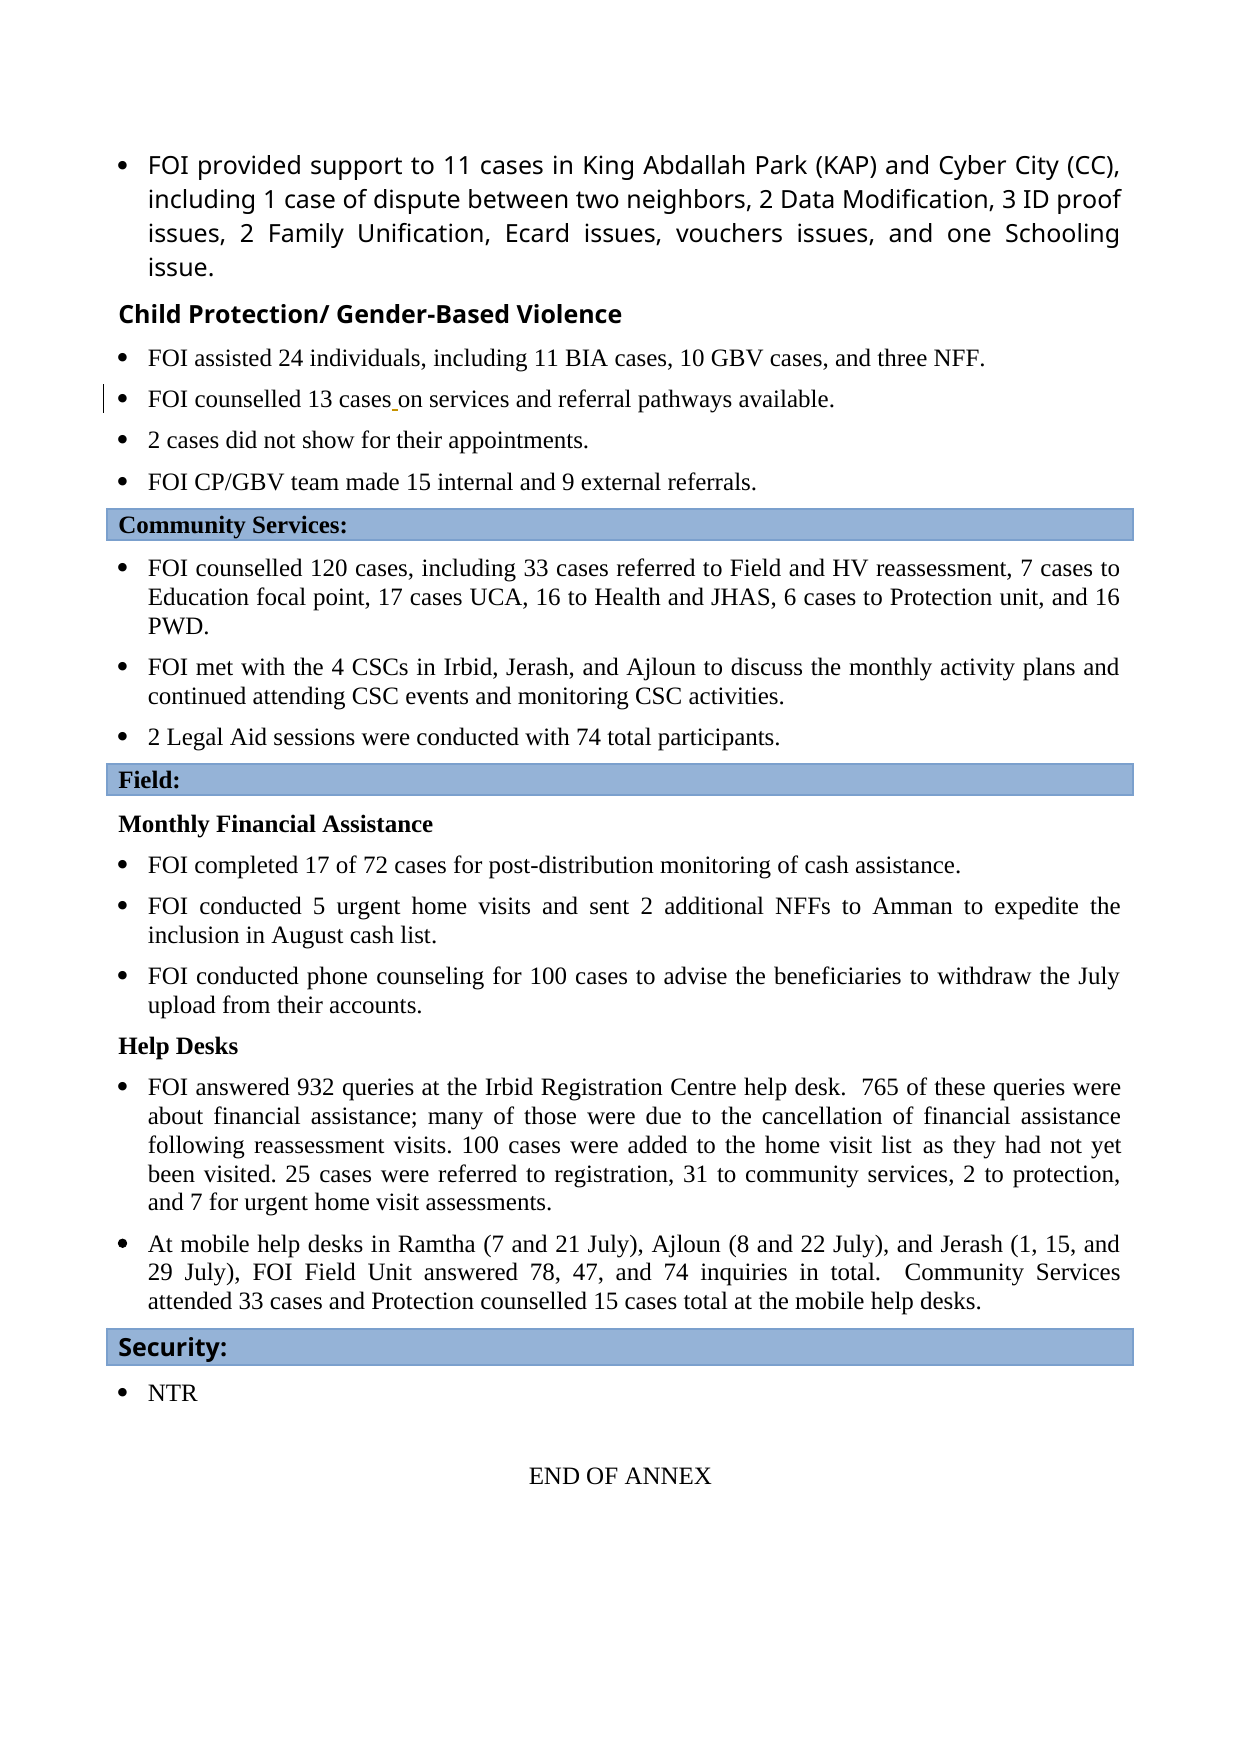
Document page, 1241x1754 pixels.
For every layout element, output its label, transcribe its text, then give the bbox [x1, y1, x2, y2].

list FOI counselled 120 cases, including 33 cases referred to Field and HV reassessment, 7 cases to Education focal point, 17 cases UCA, 16 to Health and JHAS, 6 cases to Protection unit, and 16 PWD. [118, 553, 1122, 639]
list FOI answered 932 queries at the Irbid Registration Centre help desk. 765 of these queries were about financial assistance; many of those were due to the cancellation of financial assistance following reassessment visits. 100 cases were added to the home visit list as they had not yet been visited. 25 cases were referred to registration, 31 to community services, 2 to protection, and 7 for urgent home visit assessments. [118, 1072, 1122, 1216]
text END OF ANNEX [118, 1461, 1122, 1489]
list 2 Legal Aid sessions were conducted with 74 total participants. [118, 722, 1122, 751]
list FOI CP/GBV team made 15 internal and 9 external referrals. [118, 467, 1122, 495]
list At mobile help desks in Ramtha (7 and 21 July), Ajloun (8 and 22 July), and Jerash (1, 15, and 29 July), FOI Field Unit answered 78, 47, and 74 inquiries in total. Community Services attended 33 cases and Protection counselled 15 cases total at the mobile help desks. [118, 1229, 1122, 1315]
list FOI assisted 24 individuals, including 11 BIA cases, 10 GBV cases, and three NFF. [118, 343, 1122, 372]
table_header Field: [108, 765, 1132, 794]
text Monthly Financial Assistance [118, 809, 1122, 837]
list FOI conducted 5 urgent home visits and sent 2 additional NFFs to Amman to expedite the inclusion in August cash list. [118, 891, 1122, 949]
table_header Community Services: [108, 510, 1132, 539]
list FOI counselled 13 caseson services and referral pathways available. [118, 384, 1122, 413]
list FOI met with the 4 CSCs in Irbid, Jerash, and Ajloun to discuss the monthly activity plans and continued attending CSC events and monitoring CSC activities. [118, 652, 1122, 709]
list FOI conducted phone counseling for 100 cases to advise the beneficiaries to withdraw the July upload from their accounts. [118, 961, 1122, 1019]
table_header Security: [108, 1330, 1132, 1364]
list FOI completed 17 of 72 cases for post-distribution monitoring of cash assistance. [118, 850, 1122, 879]
text Child Protection/ Gender-Based Violence [118, 296, 1122, 330]
list 2 cases did not show for their appointments. [118, 425, 1122, 454]
list FOI provided support to 11 cases in King Abdallah Park (KAP) and Cyber City (CC), including 1 case of dispute between two neighbors, 2 Data Modification, 3 ID proof issues, 2 Family Unification, Ecard issues, vouchers issues, and one Schooling issue. [118, 148, 1122, 284]
list NTR [118, 1378, 1122, 1407]
text Help Desks [118, 1031, 1122, 1060]
